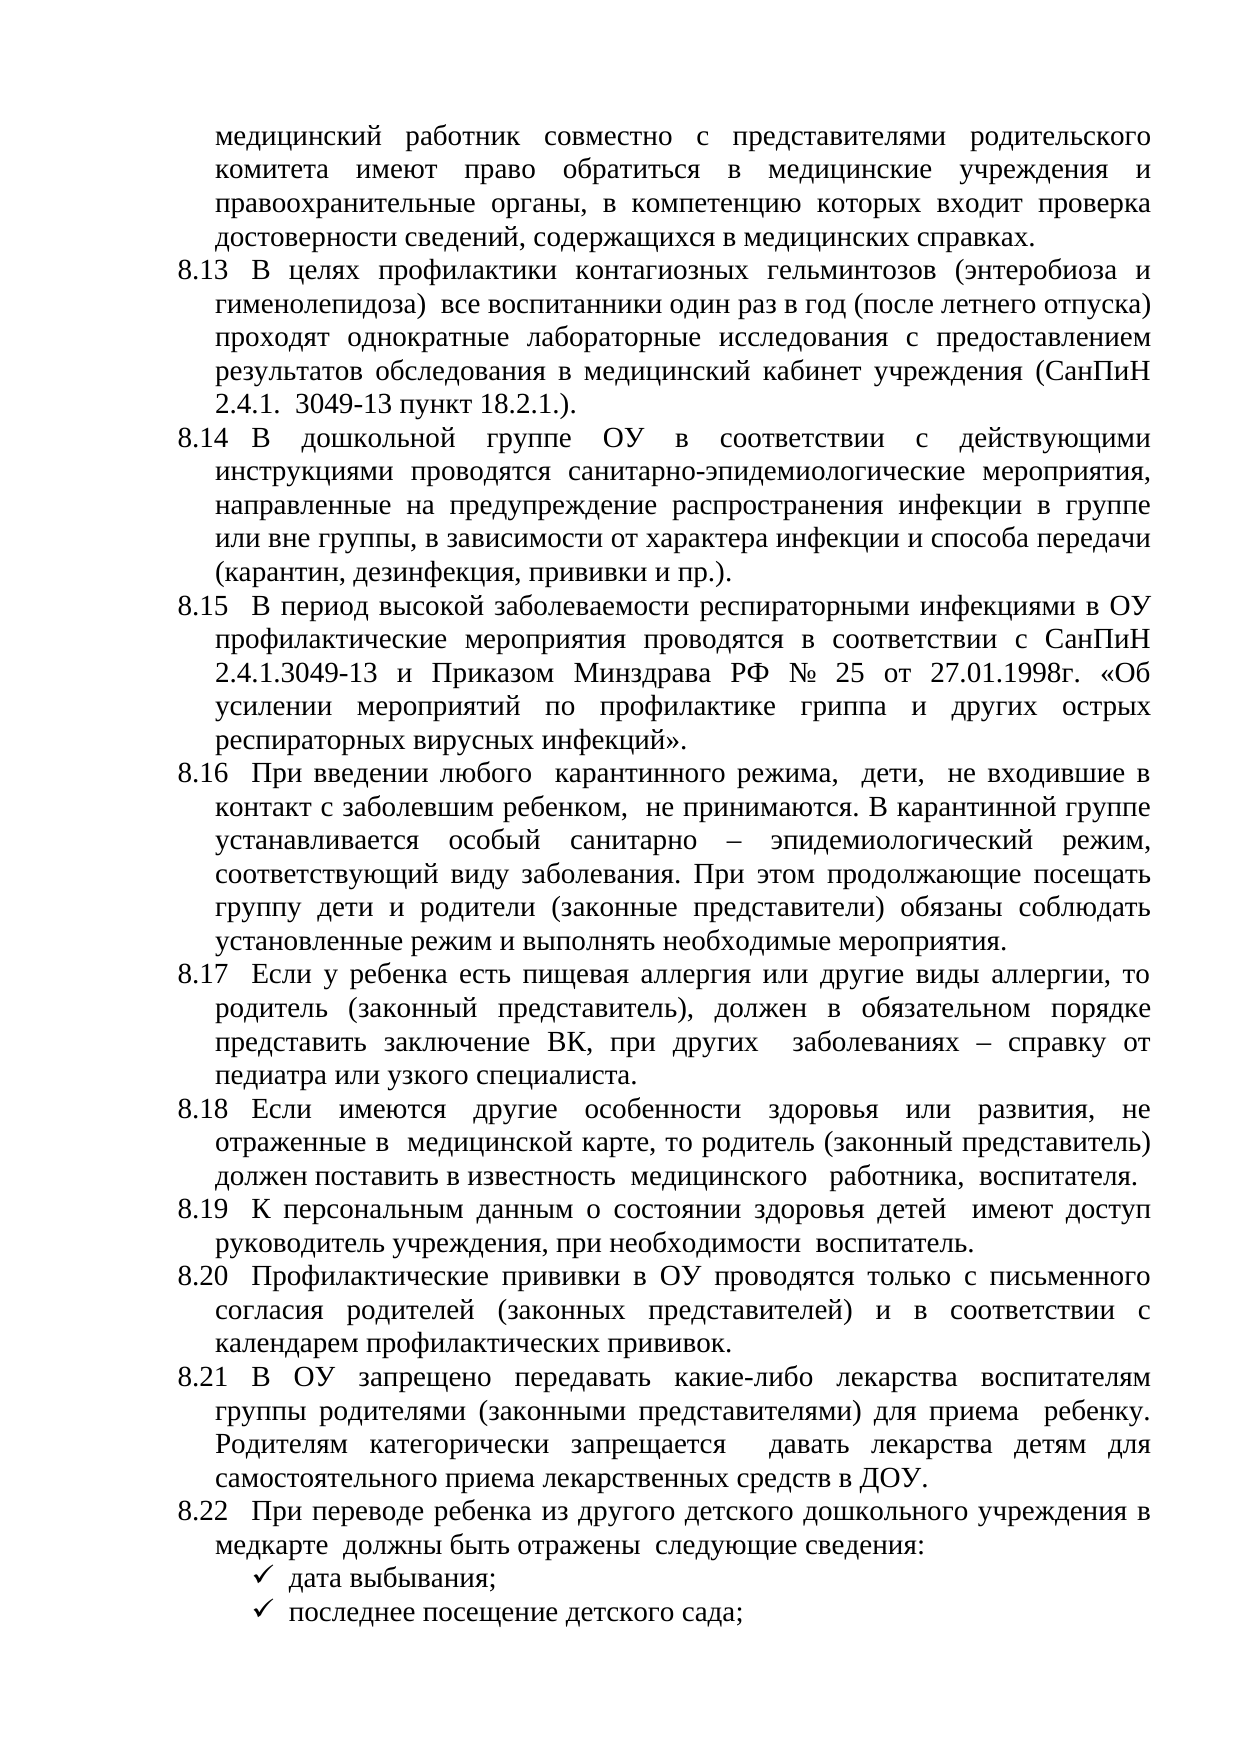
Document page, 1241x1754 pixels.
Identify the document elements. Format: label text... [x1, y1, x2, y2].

list В дошкольной группе ОУ в соответствии с действующими инструкциями проводятся санитарно-эпидемиологические мероприятия, направленные на предупреждение распространения инфекции в группе или вне группы, в зависимости от характера инфекции и способа передачи (карантин, дезинфекция, прививки и пр.). [177, 420, 1152, 588]
list К персональным данным о состоянии здоровья детей имеют доступ руководитель учреждения, при необходимости воспитатель. [177, 1191, 1152, 1258]
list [177, 118, 1152, 252]
list В период высокой заболеваемости респираторными инфекциями в ОУ профилактические мероприятия проводятся в соответствии с СанПиН 2.4.1.3049-13 и Приказом Минздрава РФ № 25 от 27.01.1998г. «Об усилении мероприятий по профилактике гриппа и других острых респираторных вирусных инфекций». [177, 588, 1152, 755]
list В ОУ запрещено передавать какие-либо лекарства воспитателям группы родителями (законными представителями) для приема ребенку. Родителям категорически запрещается давать лекарства детям для самостоятельного приема лекарственных средств в ДОУ. [177, 1359, 1152, 1493]
list В целях профилактики контагиозных гельминтозов (энтеробиоза и гименолепидоза) все воспитанники один раз в год (после летнего отпуска) проходят однократные лабораторные исследования с предоставлением результатов обследования в медицинский кабинет учреждения (СанПиН 2.4.1. 3049-13 пункт 18.2.1.). [177, 252, 1152, 420]
list последнее посещение детского сада; [251, 1594, 1152, 1628]
list дата выбывания; [251, 1560, 1152, 1594]
list При переводе ребенка из другого детского дошкольного учреждения в медкарте должны быть отражены следующие сведения: [177, 1493, 1152, 1560]
list Если у ребенка есть пищевая аллергия или другие виды аллергии, то родитель (законный представитель), должен в обязательном порядке представить заключение ВК, при других заболеваниях – справку от педиатра или узкого специалиста. [177, 957, 1152, 1091]
list Профилактические прививки в ОУ проводятся только с письменного согласия родителей (законных представителей) и в соответствии с календарем профилактических прививок. [177, 1258, 1152, 1359]
list Если имеются другие особенности здоровья или развития, не отраженные в медицинской карте, то родитель (законный представитель) должен поставить в известность медицинского работника, воспитателя. [177, 1091, 1152, 1191]
list При введении любого карантинного режима, дети, не входившие в контакт с заболевшим ребенком, не принимаются. В карантинной группе устанавливается особый санитарно – эпидемиологический режим, соответствующий виду заболевания. При этом продолжающие посещать группу дети и родители (законные представители) обязаны соблюдать установленные режим и выполнять необходимые мероприятия. [177, 755, 1152, 957]
